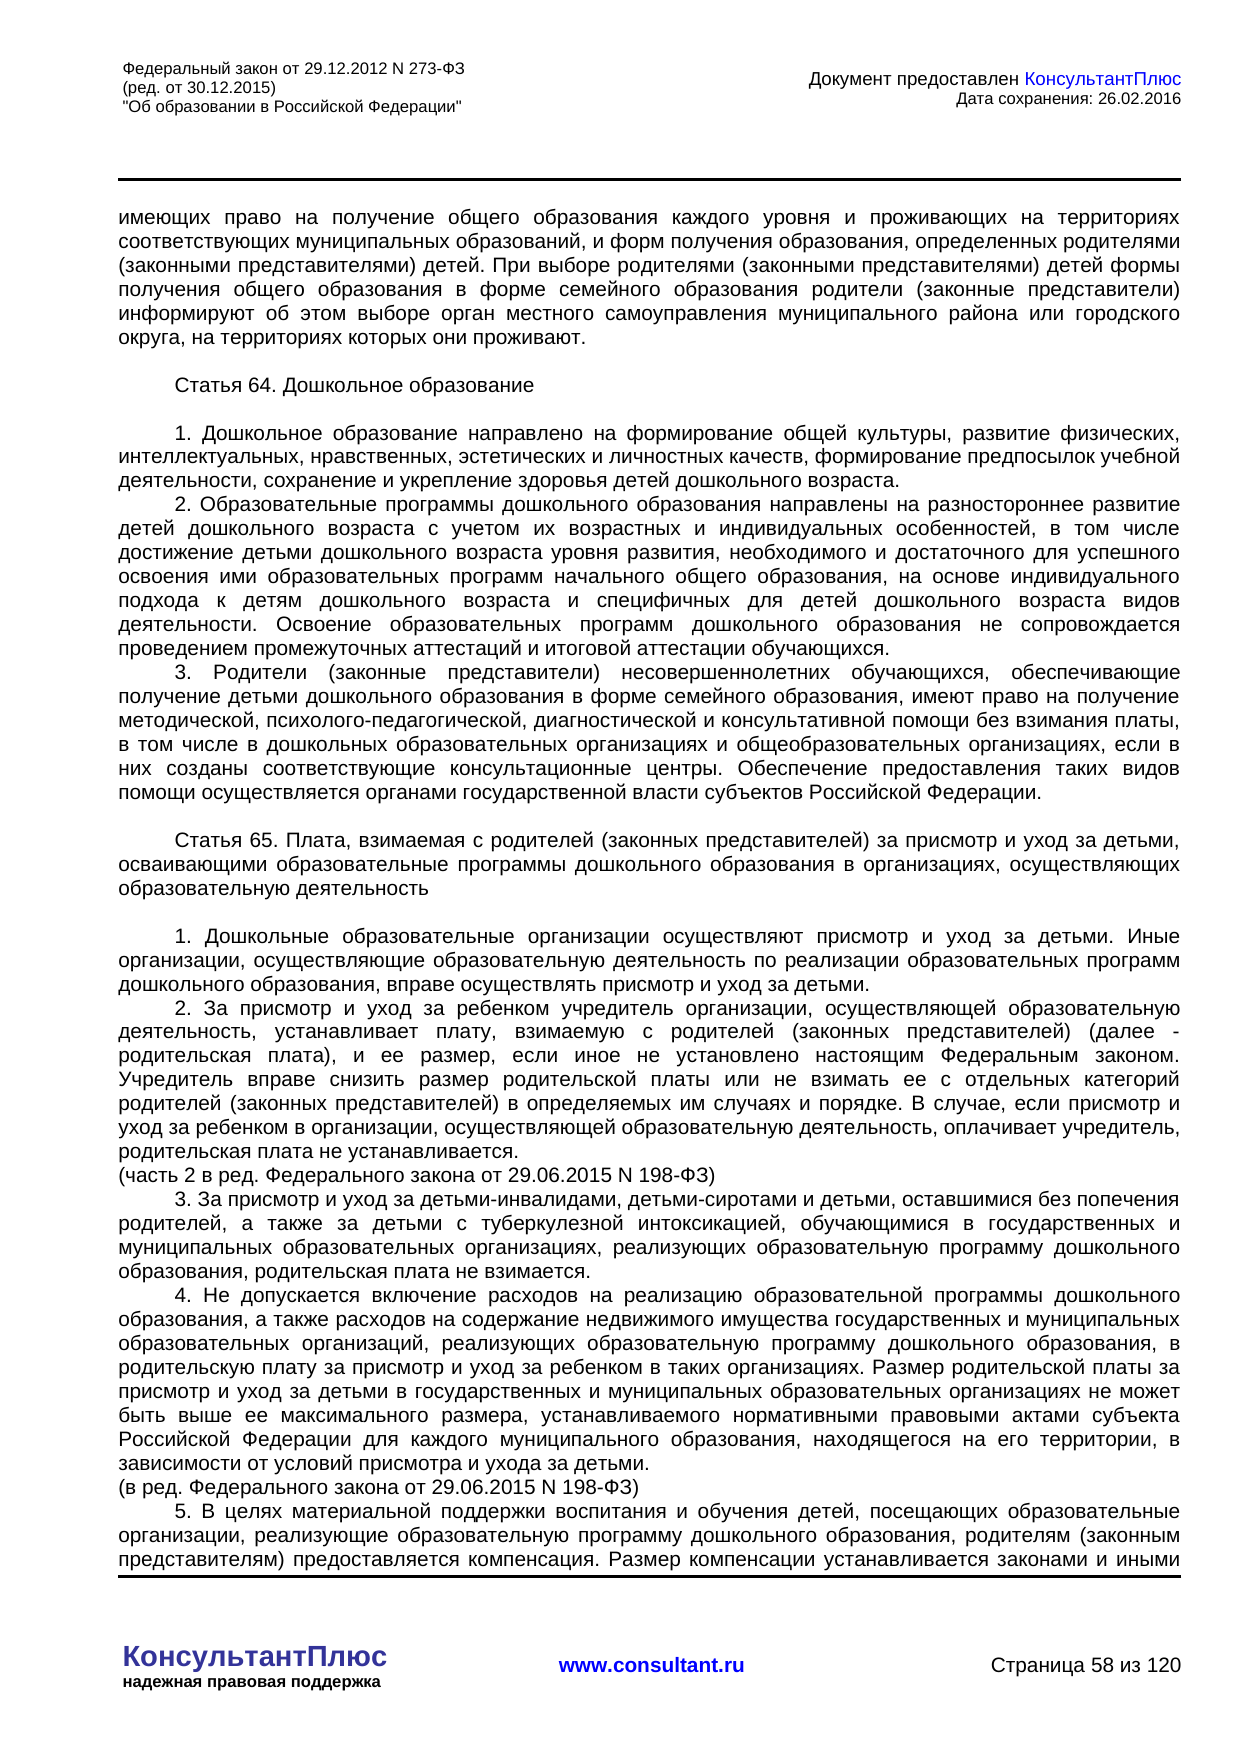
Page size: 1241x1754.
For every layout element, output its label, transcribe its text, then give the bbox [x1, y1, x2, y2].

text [118, 1498, 1181, 1570]
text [118, 205, 1181, 348]
text 4. Не допускается включение расходов на реализацию образовательной программы дошкольного образования, а также расходов на содержание недвижимого имущества государственных и муниципальных образовательных организаций, реализующих образовательную программу дошкольного образования, в родительскую плату за присмотр и уход за ребенком в таких организациях. Размер родительской платы за присмотр и уход за детьми в государственных и муниципальных образовательных организациях не может быть выше ее максимального размера, устанавливаемого нормативными правовыми актами субъекта Российской Федерации для каждого муниципального образования, находящегося на его территории, в зависимости от условий присмотра и ухода за детьми. [118, 1283, 1181, 1474]
text 2. За присмотр и уход за ребенком учредитель организации, осуществляющей образовательную деятельность, устанавливает плату, взимаемую с родителей (законных представителей) (далее - родительская плата), и ее размер, если иное не установлено настоящим Федеральным законом. Учредитель вправе снизить размер родительской платы или не взимать ее с отдельных категорий родителей (законных представителей) в определяемых им случаях и порядке. В случае, если присмотр и уход за ребенком в организации, осуществляющей образовательную деятельность, оплачивает учредитель, родительская плата не устанавливается. [118, 995, 1181, 1163]
text 1. Дошкольное образование направлено на формирование общей культуры, развитие физических, интеллектуальных, нравственных, эстетических и личностных качеств, формирование предпосылок учебной деятельности, сохранение и укрепление здоровья детей дошкольного возраста. [118, 420, 1181, 492]
text (в ред. Федерального закона от 29.06.2015 N 198-ФЗ) [118, 1474, 1181, 1498]
text 1. Дошкольные образовательные организации осуществляют присмотр и уход за детьми. Иные организации, осуществляющие образовательную деятельность по реализации образовательных программ дошкольного образования, вправе осуществлять присмотр и уход за детьми. [118, 923, 1181, 995]
text 2. Образовательные программы дошкольного образования направлены на разностороннее развитие детей дошкольного возраста с учетом их возрастных и индивидуальных особенностей, в том числе достижение детьми дошкольного возраста уровня развития, необходимого и достаточного для успешного освоения ими образовательных программ начального общего образования, на основе индивидуального подхода к детям дошкольного возраста и специфичных для детей дошкольного возраста видов деятельности. Освоение образовательных программ дошкольного образования не сопровождается проведением промежуточных аттестаций и итоговой аттестации обучающихся. [118, 492, 1181, 660]
text (часть 2 в ред. Федерального закона от 29.06.2015 N 198-ФЗ) [118, 1163, 1181, 1187]
text Статья 65. Плата, взимаемая с родителей (законных представителей) за присмотр и уход за детьми, осваивающими образовательные программы дошкольного образования в организациях, осуществляющих образовательную деятельность [118, 828, 1181, 899]
text Статья 64. Дошкольное образование [118, 372, 1181, 396]
text 3. За присмотр и уход за детьми-инвалидами, детьми-сиротами и детьми, оставшимися без попечения родителей, а также за детьми с туберкулезной интоксикацией, обучающимися в государственных и муниципальных образовательных организациях, реализующих образовательную программу дошкольного образования, родительская плата не взимается. [118, 1187, 1181, 1283]
text 3. Родители (законные представители) несовершеннолетних обучающихся, обеспечивающие получение детьми дошкольного образования в форме семейного образования, имеют право на получение методической, психолого-педагогической, диагностической и консультативной помощи без взимания платы, в том числе в дошкольных образовательных организациях и общеобразовательных организациях, если в них созданы соответствующие консультационные центры. Обеспечение предоставления таких видов помощи осуществляется органами государственной власти субъектов Российской Федерации. [118, 660, 1181, 804]
